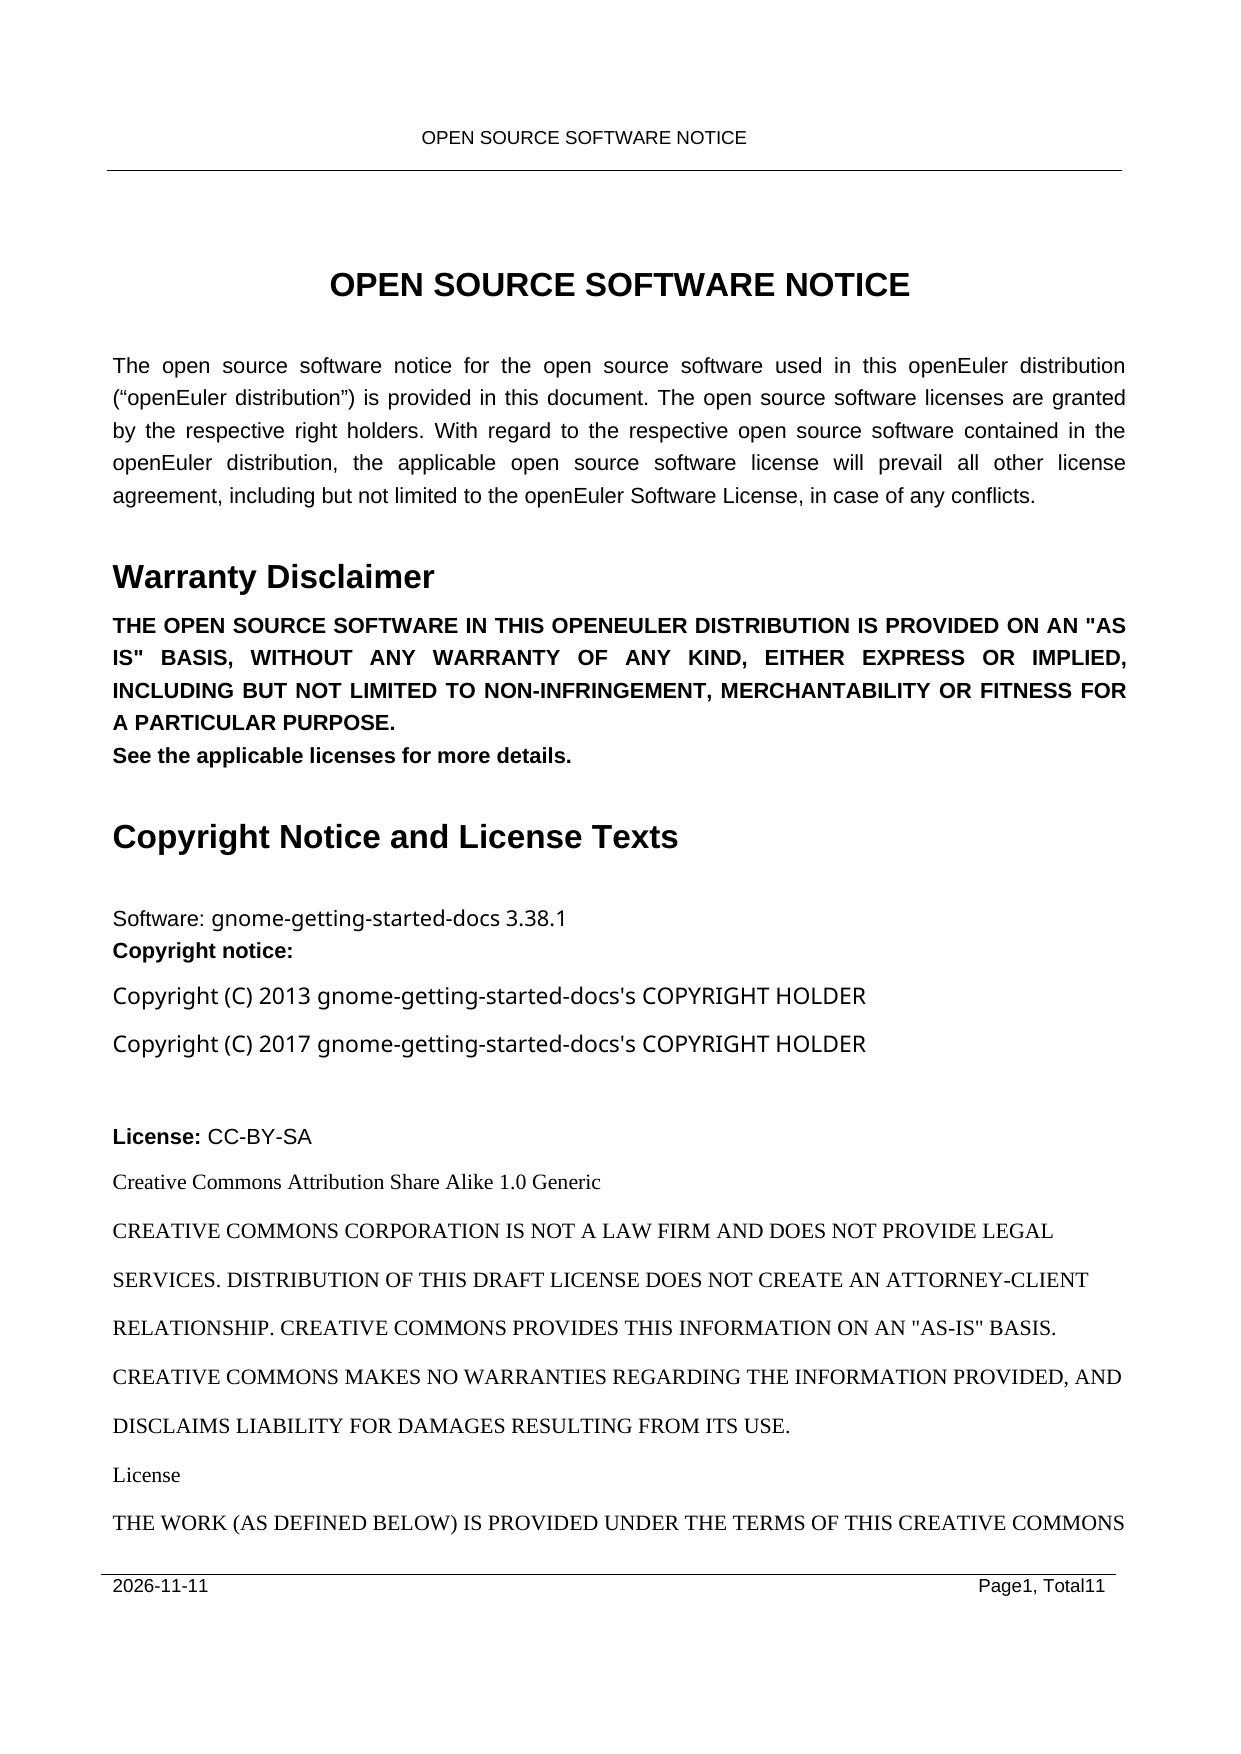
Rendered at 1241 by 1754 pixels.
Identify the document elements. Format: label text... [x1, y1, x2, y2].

text License: CC-BY-SA [112, 1120, 1128, 1153]
text OPEN SOURCE SOFTWARE NOTICE [112, 251, 1128, 316]
text Copyright (C) 2017 gnome-getting-started-docs's COPYRIGHT HOLDER [112, 1027, 1128, 1060]
text The open source software notice for the open source software used in this openEuler distribution (“openEuler distribution”) is provided in this document. The open source software licenses are granted by the respective right holders. With regard to the respective open source software contained in the openEuler distribution, the applicable open source software license will prevail all other license agreement, including but not limited to the openEuler Software License, in case of any conflicts. [112, 349, 1128, 511]
text Copyright notice: [112, 934, 1128, 966]
text Copyright (C) 2013 gnome-getting-started-docs's COPYRIGHT HOLDER [112, 979, 1128, 1012]
text Copyright Notice and License Texts [112, 804, 1128, 869]
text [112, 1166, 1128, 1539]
text THE OPEN SOURCE SOFTWARE IN THIS OPENEULER DISTRIBUTION IS PROVIDED ON AN "AS IS" BASIS, WITHOUT ANY WARRANTY OF ANY KIND, EITHER EXPRESS OR IMPLIED, INCLUDING BUT NOT LIMITED TO NON-INFRINGEMENT, MERCHANTABILITY OR FITNESS FOR A PARTICULAR PURPOSE. See the applicable licenses for more details. [112, 609, 1128, 771]
text Software: gnome-getting-started-docs 3.38.1 [112, 901, 1128, 934]
text Warranty Disclaimer [112, 544, 1128, 609]
